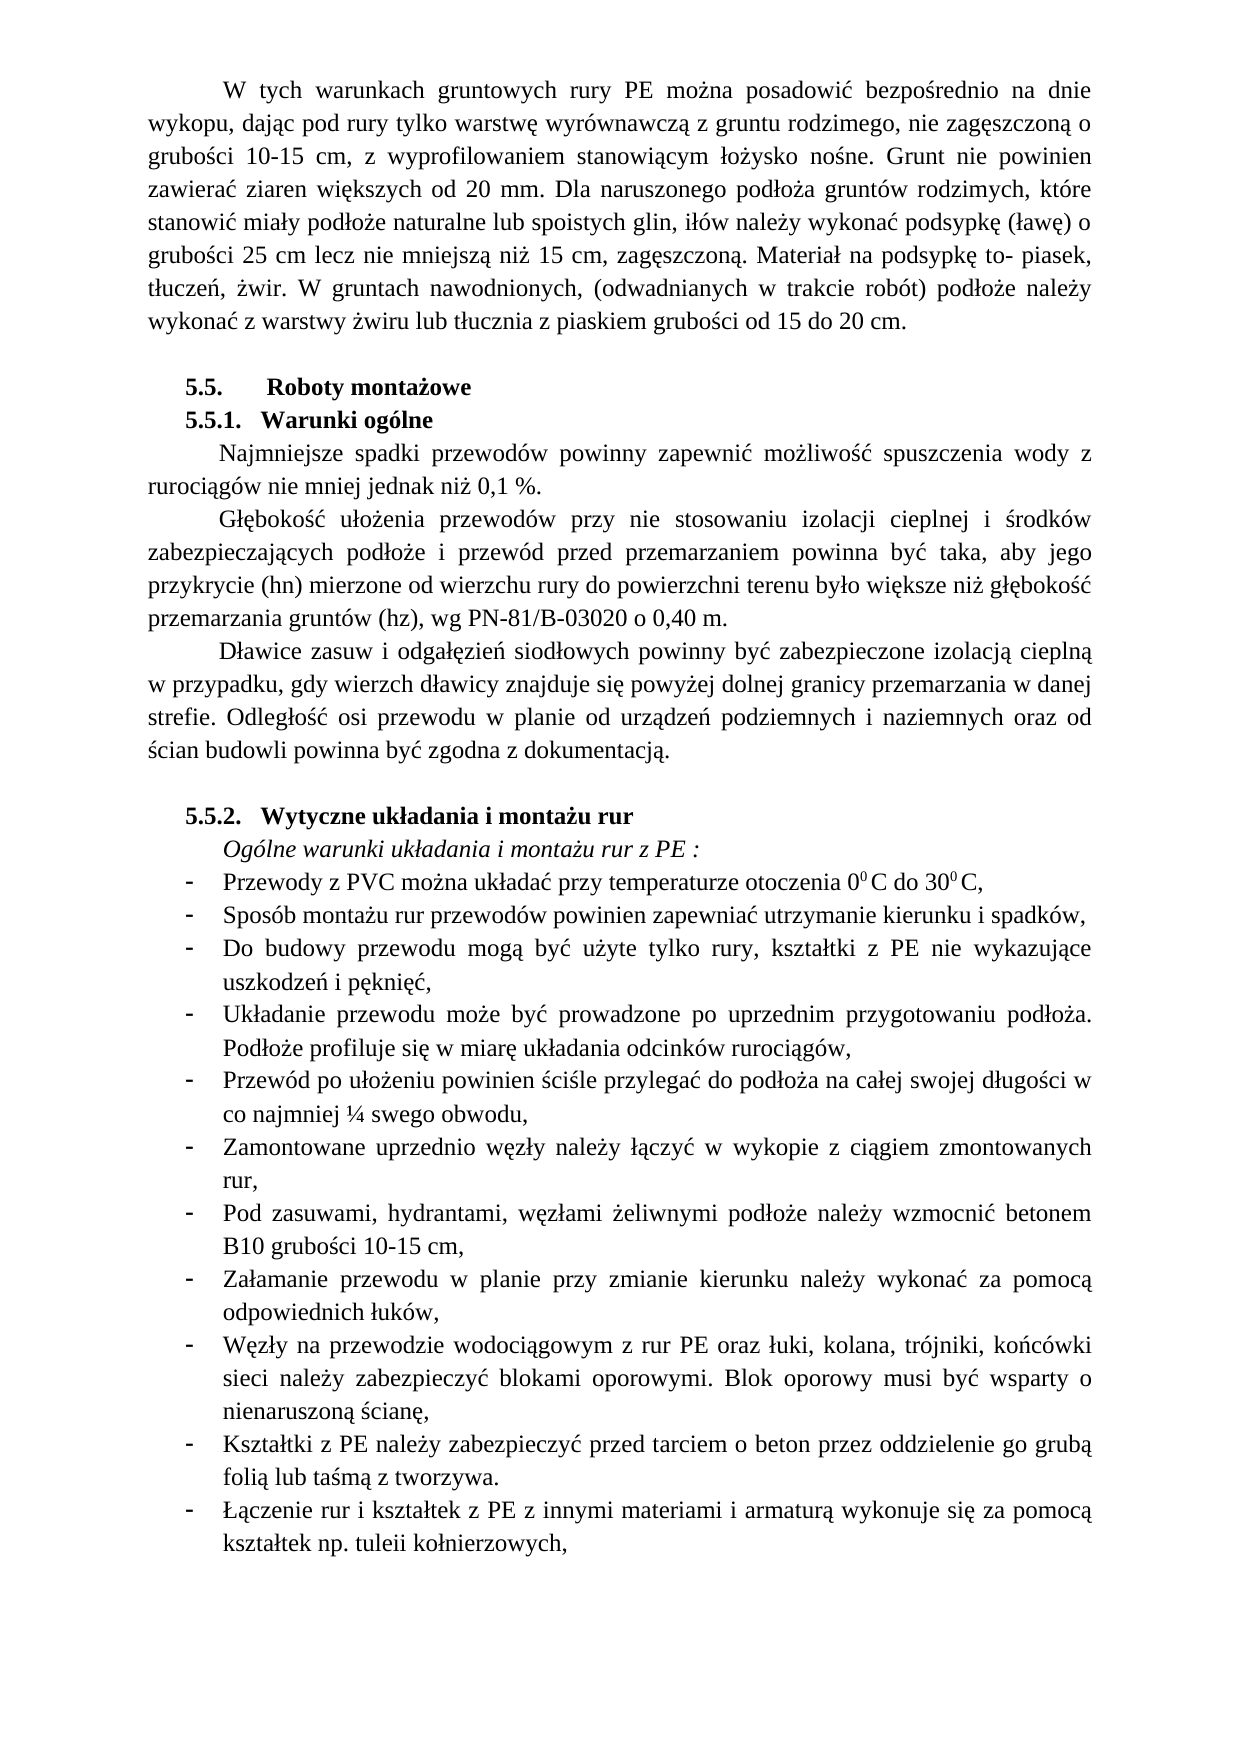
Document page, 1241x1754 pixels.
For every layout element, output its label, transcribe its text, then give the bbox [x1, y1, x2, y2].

list Załamanie przewodu w planie przy zmianie kierunku należy wykonać za pomocą odpowiednich łuków, [185, 1264, 1093, 1326]
list Zamontowane uprzednio węzły należy łączyć w wykopie z ciągiem zmontowanych rur, [185, 1132, 1093, 1193]
text Ogólne warunki układania i montażu rur z PE : [148, 834, 1093, 863]
list Wytyczne układania i montażu rur [185, 801, 1093, 830]
list Sposób montażu rur przewodów powinien zapewniać utrzymanie kierunku i spadków, [185, 901, 1093, 929]
list Łączenie rur i kształtek z PE z innymi materiami i armaturą wykonuje się za pomocą kształtek np. tuleii kołnierzowych, [185, 1495, 1093, 1557]
list Przewód po ułożeniu powinien ściśle przylegać do podłoża na całej swojej długości w co najmniej ¼ swego obwodu, [185, 1066, 1093, 1127]
list Warunki ogólne [185, 405, 1093, 434]
list Roboty montażowe [185, 372, 1093, 401]
text Najmniejsze spadki przewodów powinny zapewnić możliwość spuszczenia wody z rurociągów nie mniej jednak niż 0,1 %. [148, 438, 1093, 500]
list Do budowy przewodu mogą być użyte tylko rury, kształtki z PE nie wykazujące uszkodzeń i pęknięć, [185, 933, 1093, 995]
list Kształtki z PE należy zabezpieczyć przed tarciem o beton przez oddzielenie go grubą folią lub taśmą z tworzywa. [185, 1429, 1093, 1491]
text Dławice zasuw i odgałęzień siodłowych powinny być zabezpieczone izolacją cieplną w przypadku, gdy wierzch dławicy znajduje się powyżej dolnej granicy przemarzania w danej strefie. Odległość osi przewodu w planie od urządzeń podziemnych i naziemnych oraz od ścian budowli powinna być zgodna z dokumentacją. [148, 636, 1093, 764]
list Układanie przewodu może być prowadzone po uprzednim przygotowaniu podłoża. Podłoże profiluje się w miarę układania odcinków rurociągów, [185, 999, 1093, 1061]
text W tych warunkach gruntowych rury PE można posadowić bezpośrednio na dnie wykopu, dając pod rury tylko warstwę wyrównawczą z gruntu rodzimego, nie zagęszczoną o grubości 10-15 cm, z wyprofilowaniem stanowiącym łożysko nośne. Grunt nie powinien zawierać ziaren większych od 20 mm. Dla naruszonego podłoża gruntów rodzimych, które stanowić miały podłoże naturalne lub spoistych glin, iłów należy wykonać podsypkę (ławę) o grubości 25 cm lecz nie mniejszą niż 15 cm, zagęszczoną. Materiał na podsypkę to- piasek, tłuczeń, żwir. W gruntach nawodnionych, (odwadnianych w trakcie robót) podłoże należy wykonać z warstwy żwiru lub tłucznia z piaskiem grubości od 15 do 20 cm. [148, 75, 1093, 335]
list Pod zasuwami, hydrantami, węzłami żeliwnymi podłoże należy wzmocnić betonem B10 grubości 10-15 cm, [185, 1198, 1093, 1259]
list Węzły na przewodzie wodociągowym z rur PE oraz łuki, kolana, trójniki, końcówki sieci należy zabezpieczyć blokami oporowymi. Blok oporowy musi być wsparty o nienaruszoną ścianę, [185, 1330, 1093, 1424]
list Przewody z PVC można układać przy temperaturze otoczenia 00 C do 300 C, [185, 867, 1093, 896]
text Głębokość ułożenia przewodów przy nie stosowaniu izolacji cieplnej i środków zabezpieczających podłoże i przewód przed przemarzaniem powinna być taka, aby jego przykrycie (hn) mierzone od wierzchu rury do powierzchni terenu było większe niż głębokość przemarzania gruntów (hz), wg PN-81/B-03020 o 0,40 m. [148, 504, 1093, 632]
